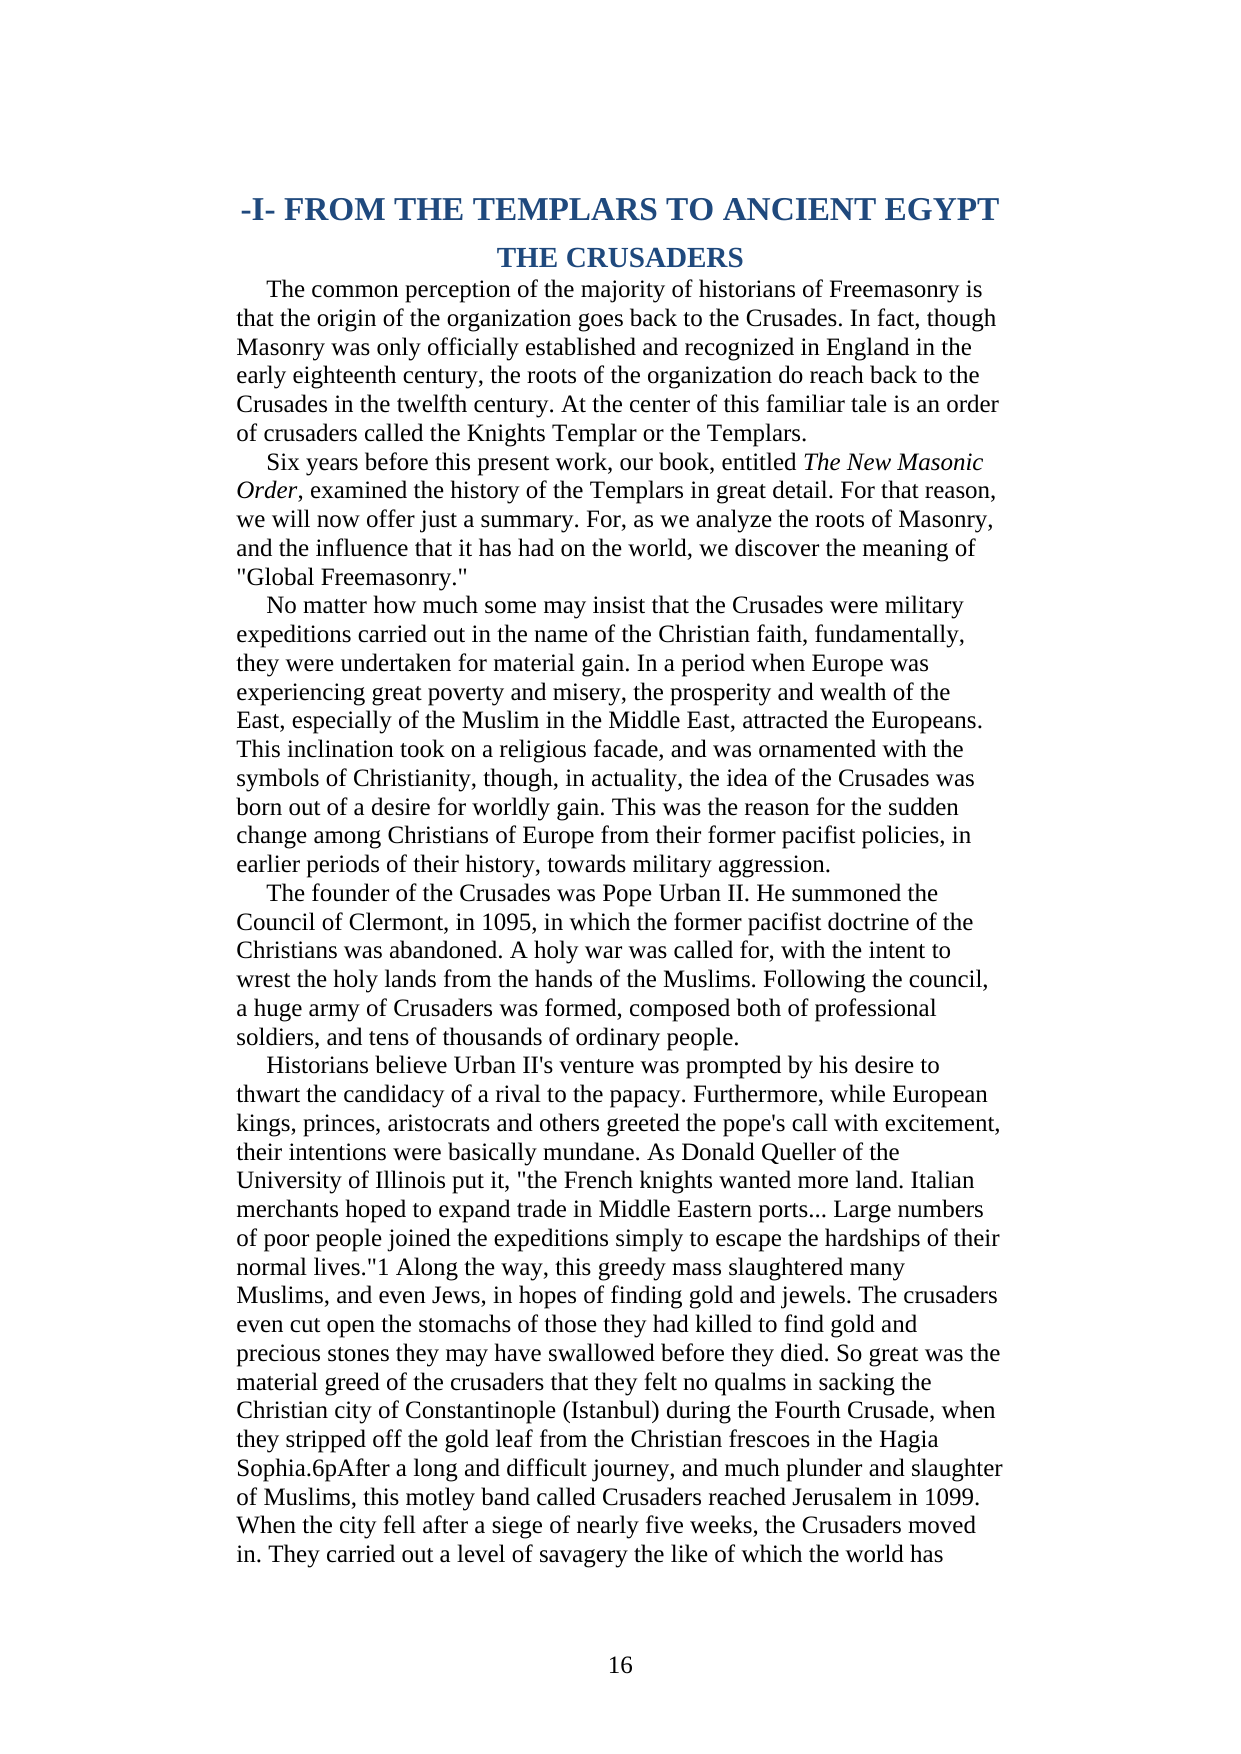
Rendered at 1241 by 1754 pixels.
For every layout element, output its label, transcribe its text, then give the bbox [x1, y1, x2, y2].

subtitle THE CRUSADERS [236, 241, 1004, 274]
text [236, 1050, 1004, 1568]
text No matter how much some may insist that the Crusades were military expeditions carried out in the name of the Christian faith, fundamentally, they were undertaken for material gain. In a period when Europe was experiencing great poverty and misery, the prosperity and wealth of the East, especially of the Muslim in the Middle East, attracted the Europeans. This inclination took on a religious facade, and was ornamented with the symbols of Christianity, though, in actuality, the idea of the Crusades was born out of a desire for worldly gain. This was the reason for the sudden change among Christians of Europe from their former pacifist policies, in earlier periods of their history, towards military aggression. [236, 590, 1004, 878]
text Six years before this present work, our book, entitled The New Masonic Order, examined the history of the Templars in great detail. For that reason, we will now offer just a summary. For, as we analyze the roots of Masonry, and the influence that it has had on the world, we discover the meaning of "Global Freemasonry." [236, 447, 1004, 590]
text The common perception of the majority of historians of Freemasonry is that the origin of the organization goes back to the Crusades. In fact, though Masonry was only officially established and recognized in England in the early eighteenth century, the roots of the organization do reach back to the Crusades in the twelfth century. At the center of this familiar tale is an order of crusaders called the Knights Templar or the Templars. [236, 274, 1004, 447]
text The founder of the Crusades was Pope Urban II. He summoned the Council of Clermont, in 1095, in which the former pacifist doctrine of the Christians was abandoned. A holy war was called for, with the intent to wrest the holy lands from the hands of the Muslims. Following the council, a huge army of Crusaders was formed, composed both of professional soldiers, and tens of thousands of ordinary people. [236, 878, 1004, 1050]
subtitle -I- FROM THE TEMPLARS TO ANCIENT EGYPT [236, 190, 1004, 228]
